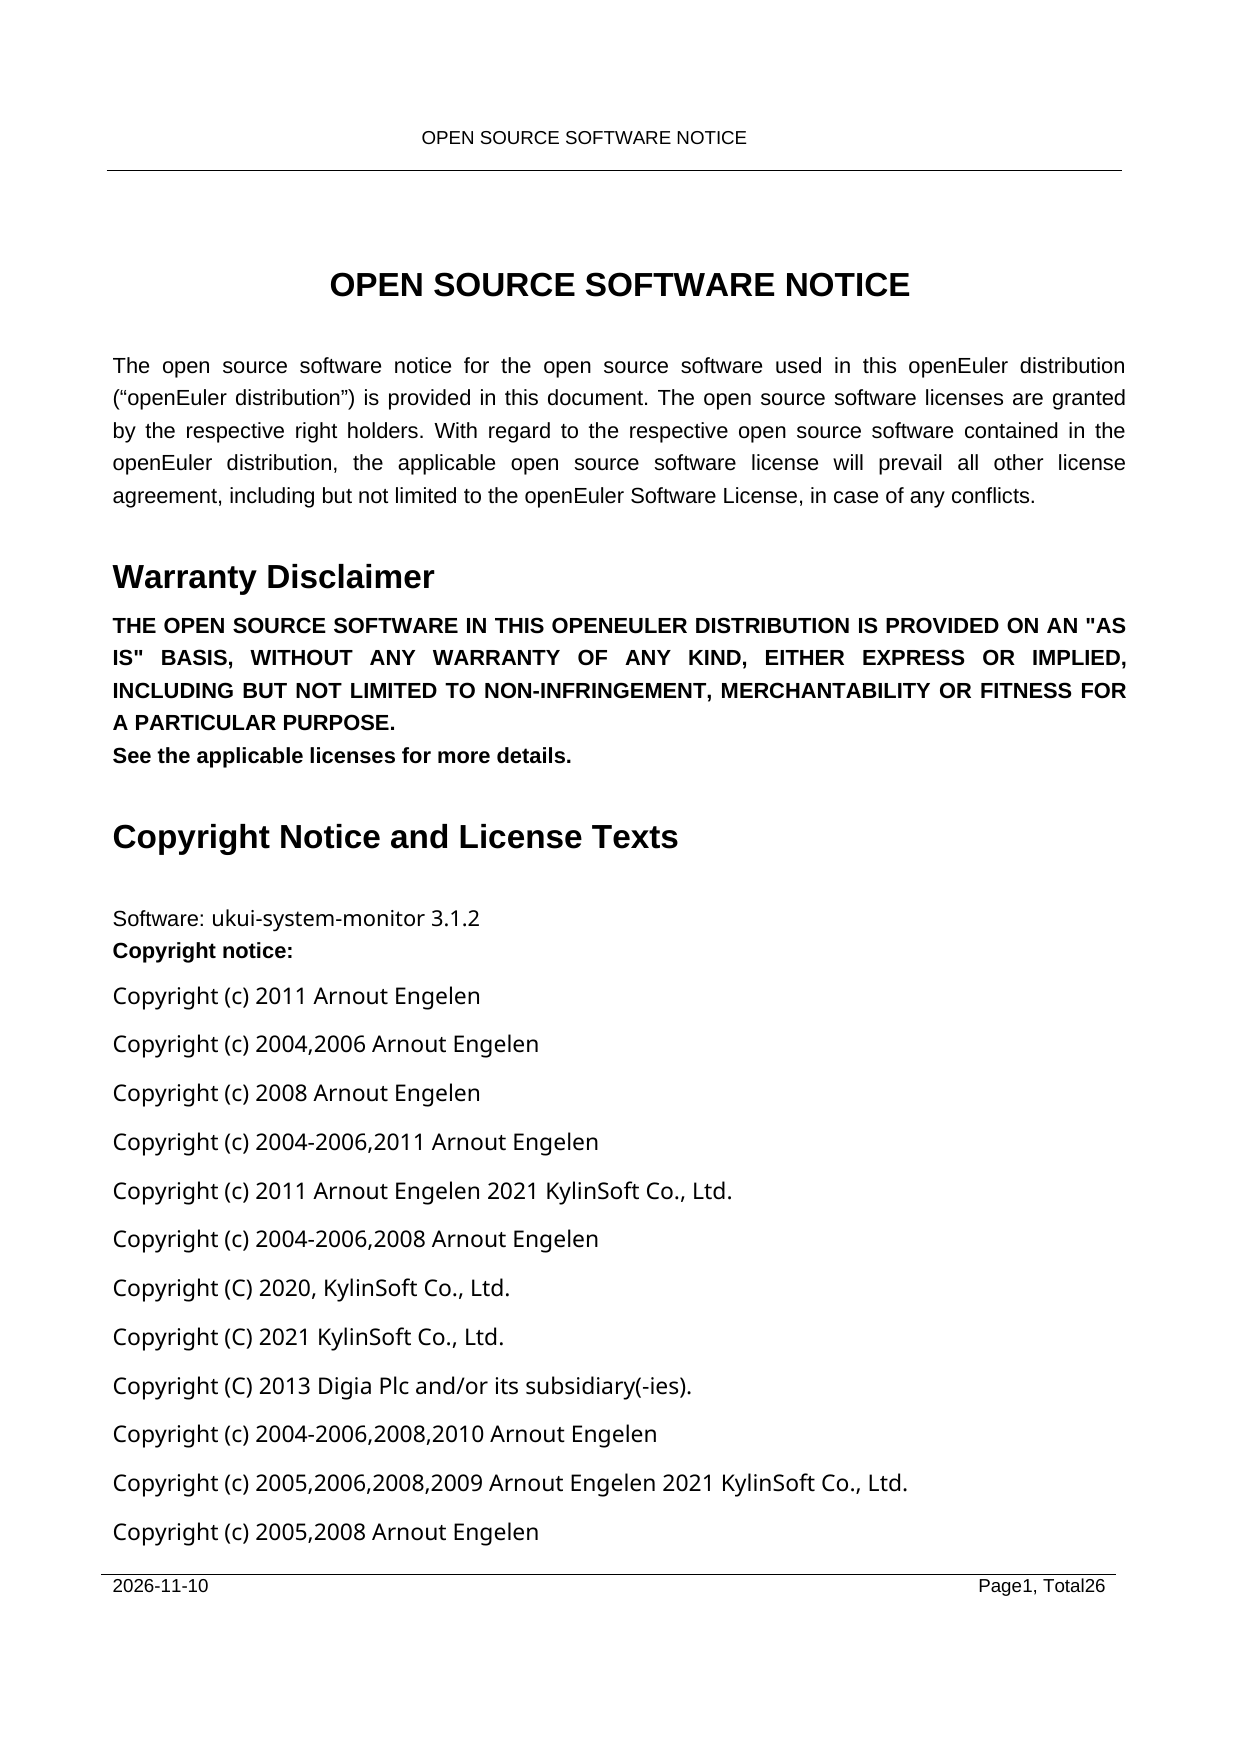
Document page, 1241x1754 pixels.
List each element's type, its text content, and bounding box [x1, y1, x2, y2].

text THE OPEN SOURCE SOFTWARE IN THIS OPENEULER DISTRIBUTION IS PROVIDED ON AN "AS IS" BASIS, WITHOUT ANY WARRANTY OF ANY KIND, EITHER EXPRESS OR IMPLIED, INCLUDING BUT NOT LIMITED TO NON-INFRINGEMENT, MERCHANTABILITY OR FITNESS FOR A PARTICULAR PURPOSE. See the applicable licenses for more details. [112, 609, 1128, 771]
text Copyright Notice and License Texts [112, 804, 1128, 869]
text The open source software notice for the open source software used in this openEuler distribution (“openEuler distribution”) is provided in this document. The open source software licenses are granted by the respective right holders. With regard to the respective open source software contained in the openEuler distribution, the applicable open source software license will prevail all other license agreement, including but not limited to the openEuler Software License, in case of any conflicts. [112, 349, 1128, 511]
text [112, 979, 1128, 1548]
text Warranty Disclaimer [112, 544, 1128, 609]
text Software: ukui-system-monitor 3.1.2 [112, 901, 1128, 934]
text Copyright notice: [112, 934, 1128, 966]
text OPEN SOURCE SOFTWARE NOTICE [112, 251, 1128, 316]
